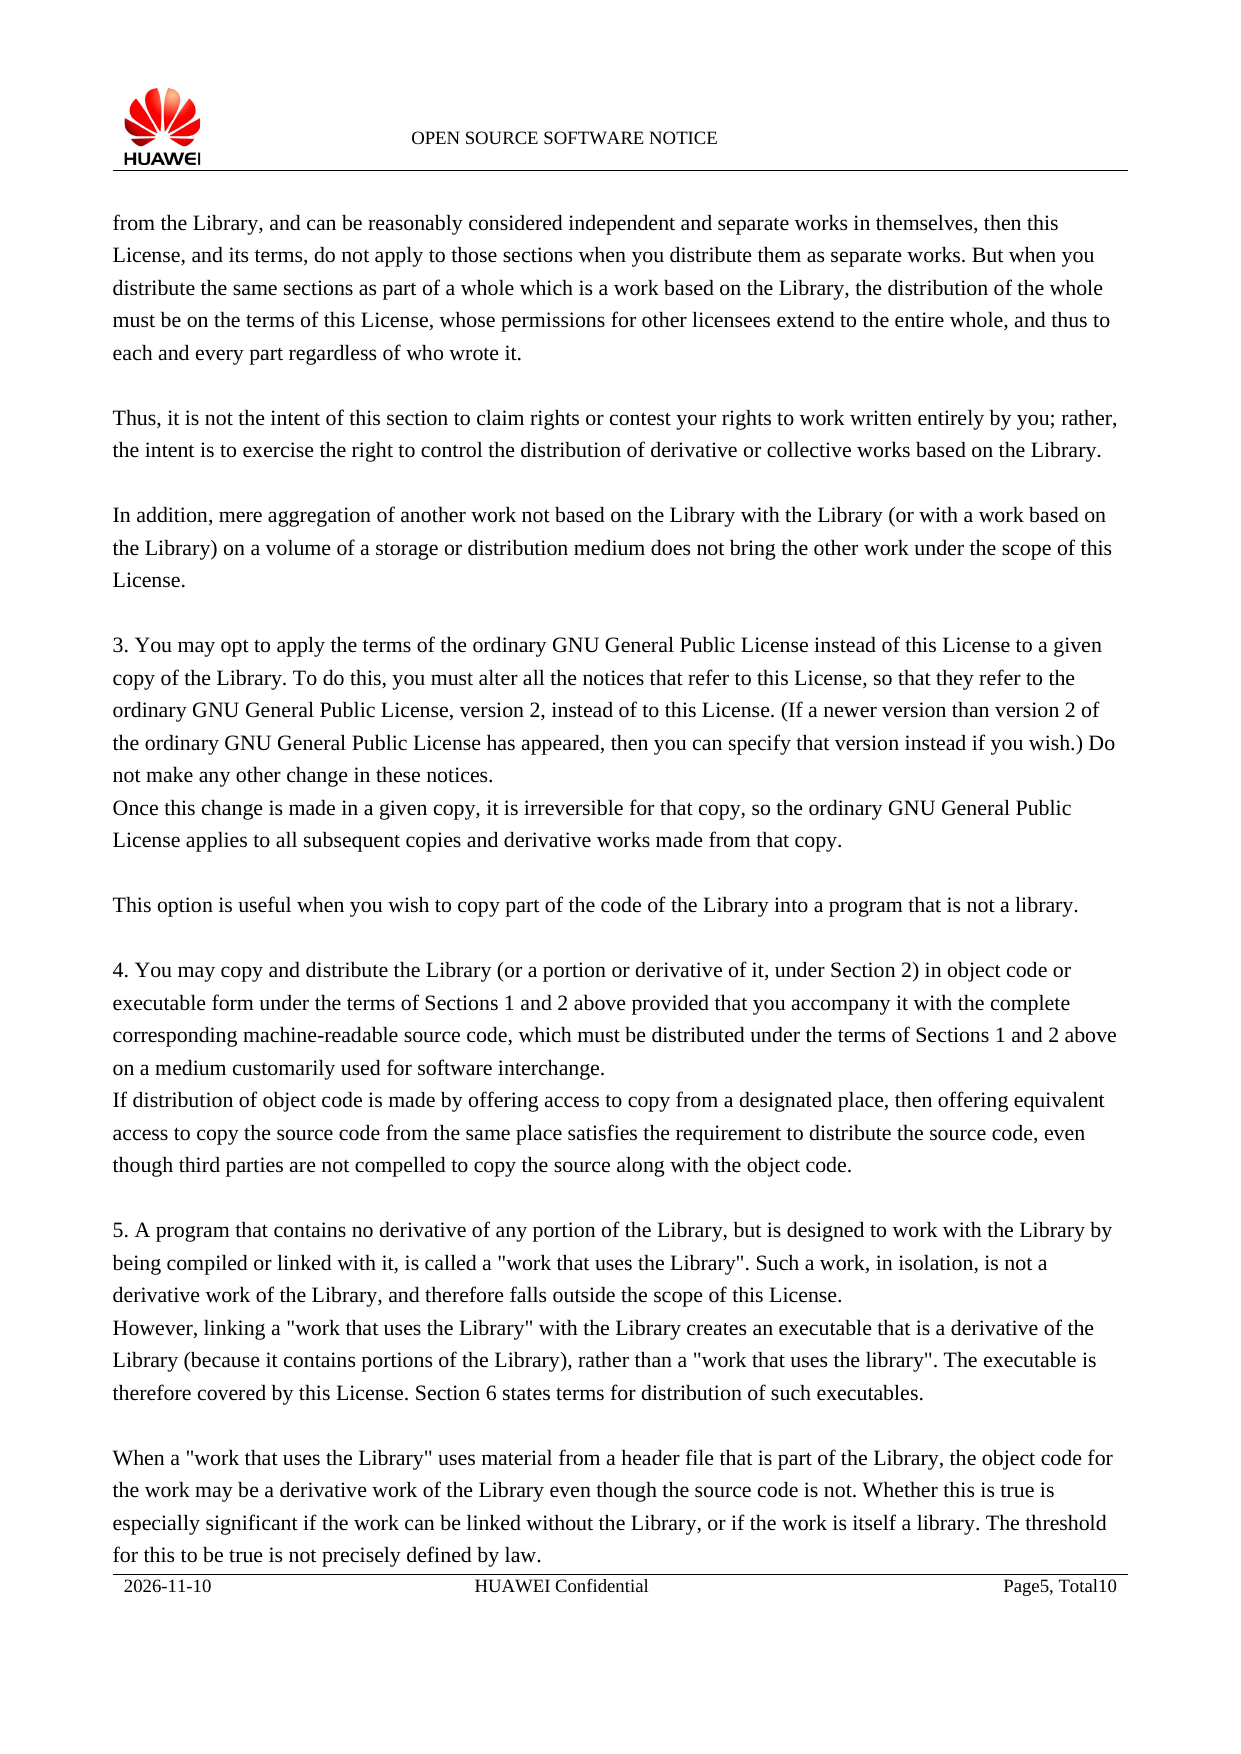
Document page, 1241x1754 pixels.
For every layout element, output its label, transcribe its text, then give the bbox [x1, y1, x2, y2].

picture [124, 88, 201, 165]
